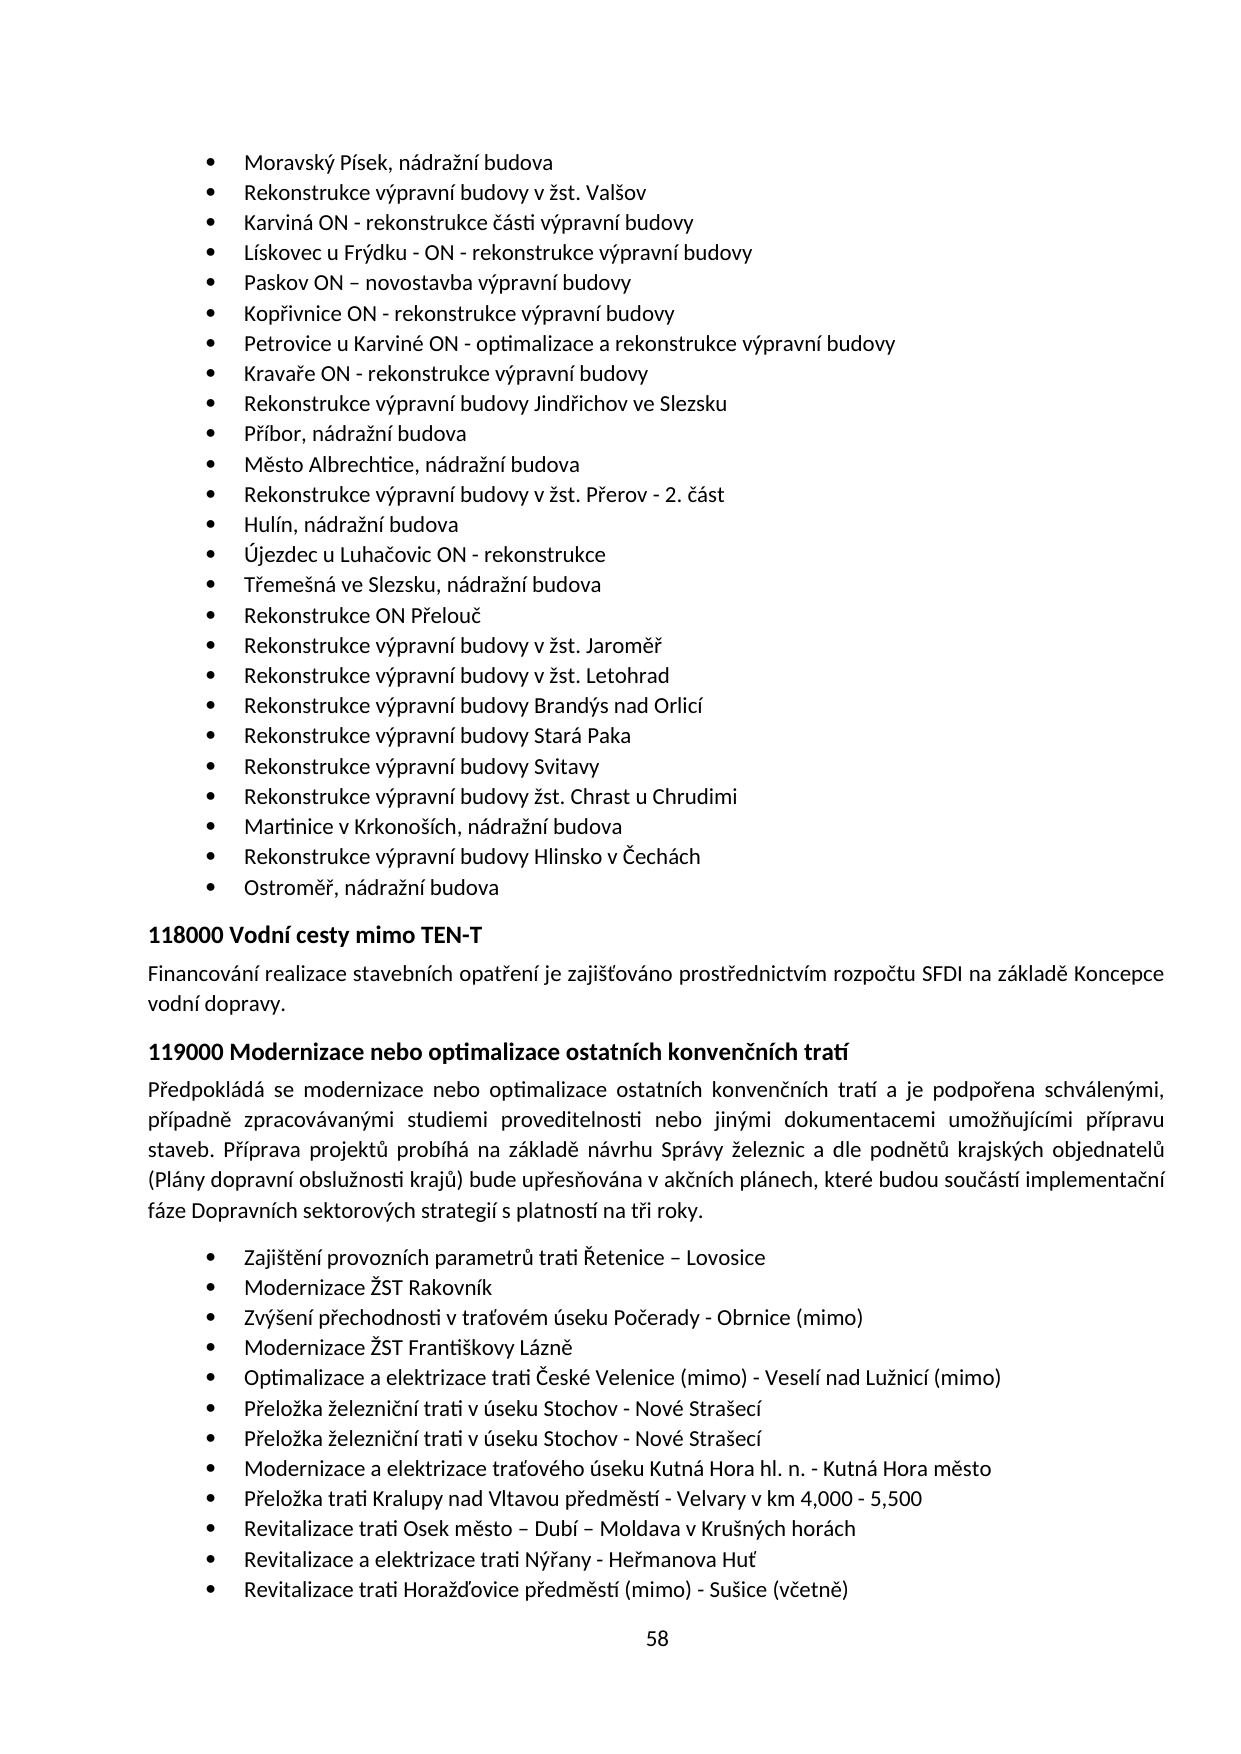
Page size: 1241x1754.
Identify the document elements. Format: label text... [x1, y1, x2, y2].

list Přeložka železniční trati v úseku Stochov - Nové Strašecí [207, 1424, 1167, 1452]
list Kravaře ON - rekonstrukce výpravní budovy [207, 359, 1167, 387]
list Rekonstrukce výpravní budovy žst. Chrast u Chrudimi [207, 782, 1167, 810]
list Rekonstrukce výpravní budovy v žst. Přerov - 2. část [207, 480, 1167, 508]
list Rekonstrukce výpravní budovy Svitavy [207, 752, 1167, 780]
list Rekonstrukce výpravní budovy Brandýs nad Orlicí [207, 691, 1167, 719]
list Revitalizace a elektrizace trati Nýřany - Heřmanova Huť [207, 1545, 1167, 1573]
list Přeložka železniční trati v úseku Stochov - Nové Strašecí [207, 1394, 1167, 1422]
list Karviná ON - rekonstrukce části výpravní budovy [207, 208, 1167, 236]
list Rekonstrukce výpravní budovy v žst. Letohrad [207, 661, 1167, 689]
text 119000 Modernizace nebo optimalizace ostatních konvenčních tratí [148, 1036, 1167, 1066]
list Kopřivnice ON - rekonstrukce výpravní budovy [207, 299, 1167, 327]
list Hulín, nádražní budova [207, 510, 1167, 538]
list Moravský Písek, nádražní budova [207, 148, 1167, 176]
list Ostroměř, nádražní budova [207, 873, 1167, 901]
list Martinice v Krkonoších, nádražní budova [207, 812, 1167, 840]
list Modernizace a elektrizace traťového úseku Kutná Hora hl. n. - Kutná Hora město [207, 1454, 1167, 1482]
text Financování realizace stavebních opatření je zajišťováno prostřednictvím rozpočtu SFDI na základě Koncepce vodní dopravy. [148, 959, 1167, 1017]
list Rekonstrukce výpravní budovy v žst. Valšov [207, 178, 1167, 206]
list Modernizace ŽST Františkovy Lázně [207, 1333, 1167, 1361]
list Optimalizace a elektrizace trati České Velenice (mimo) - Veselí nad Lužnicí (mimo) [207, 1363, 1167, 1391]
list Revitalizace trati Horažďovice předměstí (mimo) - Sušice (včetně) [207, 1575, 1167, 1603]
list Rekonstrukce výpravní budovy Stará Paka [207, 722, 1167, 749]
list Rekonstrukce výpravní budovy Jindřichov ve Slezsku [207, 389, 1167, 417]
list Příbor, nádražní budova [207, 419, 1167, 447]
list Rekonstrukce výpravní budovy Hlinsko v Čechách [207, 842, 1167, 870]
list Třemešná ve Slezsku, nádražní budova [207, 571, 1167, 598]
list Město Albrechtice, nádražní budova [207, 450, 1167, 478]
list Zajištění provozních parametrů trati Řetenice – Lovosice [207, 1243, 1167, 1271]
list Rekonstrukce výpravní budovy v žst. Jaroměř [207, 631, 1167, 659]
list Petrovice u Karviné ON - optimalizace a rekonstrukce výpravní budovy [207, 329, 1167, 357]
list Modernizace ŽST Rakovník [207, 1273, 1167, 1301]
list Přeložka trati Kralupy nad Vltavou předměstí - Velvary v km 4,000 - 5,500 [207, 1484, 1167, 1512]
list Lískovec u Frýdku - ON - rekonstrukce výpravní budovy [207, 238, 1167, 266]
list Revitalizace trati Osek město – Dubí – Moldava v Krušných horách [207, 1514, 1167, 1542]
list Zvýšení přechodnosti v traťovém úseku Počerady - Obrnice (mimo) [207, 1303, 1167, 1331]
list Rekonstrukce ON Přelouč [207, 601, 1167, 629]
text 118000 Vodní cesty mimo TEN-T [148, 919, 1167, 950]
list Paskov ON – novostavba výpravní budovy [207, 268, 1167, 296]
list Újezdec u Luhačovic ON - rekonstrukce [207, 540, 1167, 568]
text Předpokládá se modernizace nebo optimalizace ostatních konvenčních tratí a je podpořena schválenými, případně zpracovávanými studiemi proveditelnosti nebo jinými dokumentacemi umožňujícími přípravu staveb. Příprava projektů probíhá na základě návrhu Správy železnic a dle podnětů krajských objednatelů (Plány dopravní obslužnosti krajů) bude upřesňována v akčních plánech, které budou součástí implementační fáze Dopravních sektorových strategií s platností na tři roky. [148, 1075, 1167, 1224]
